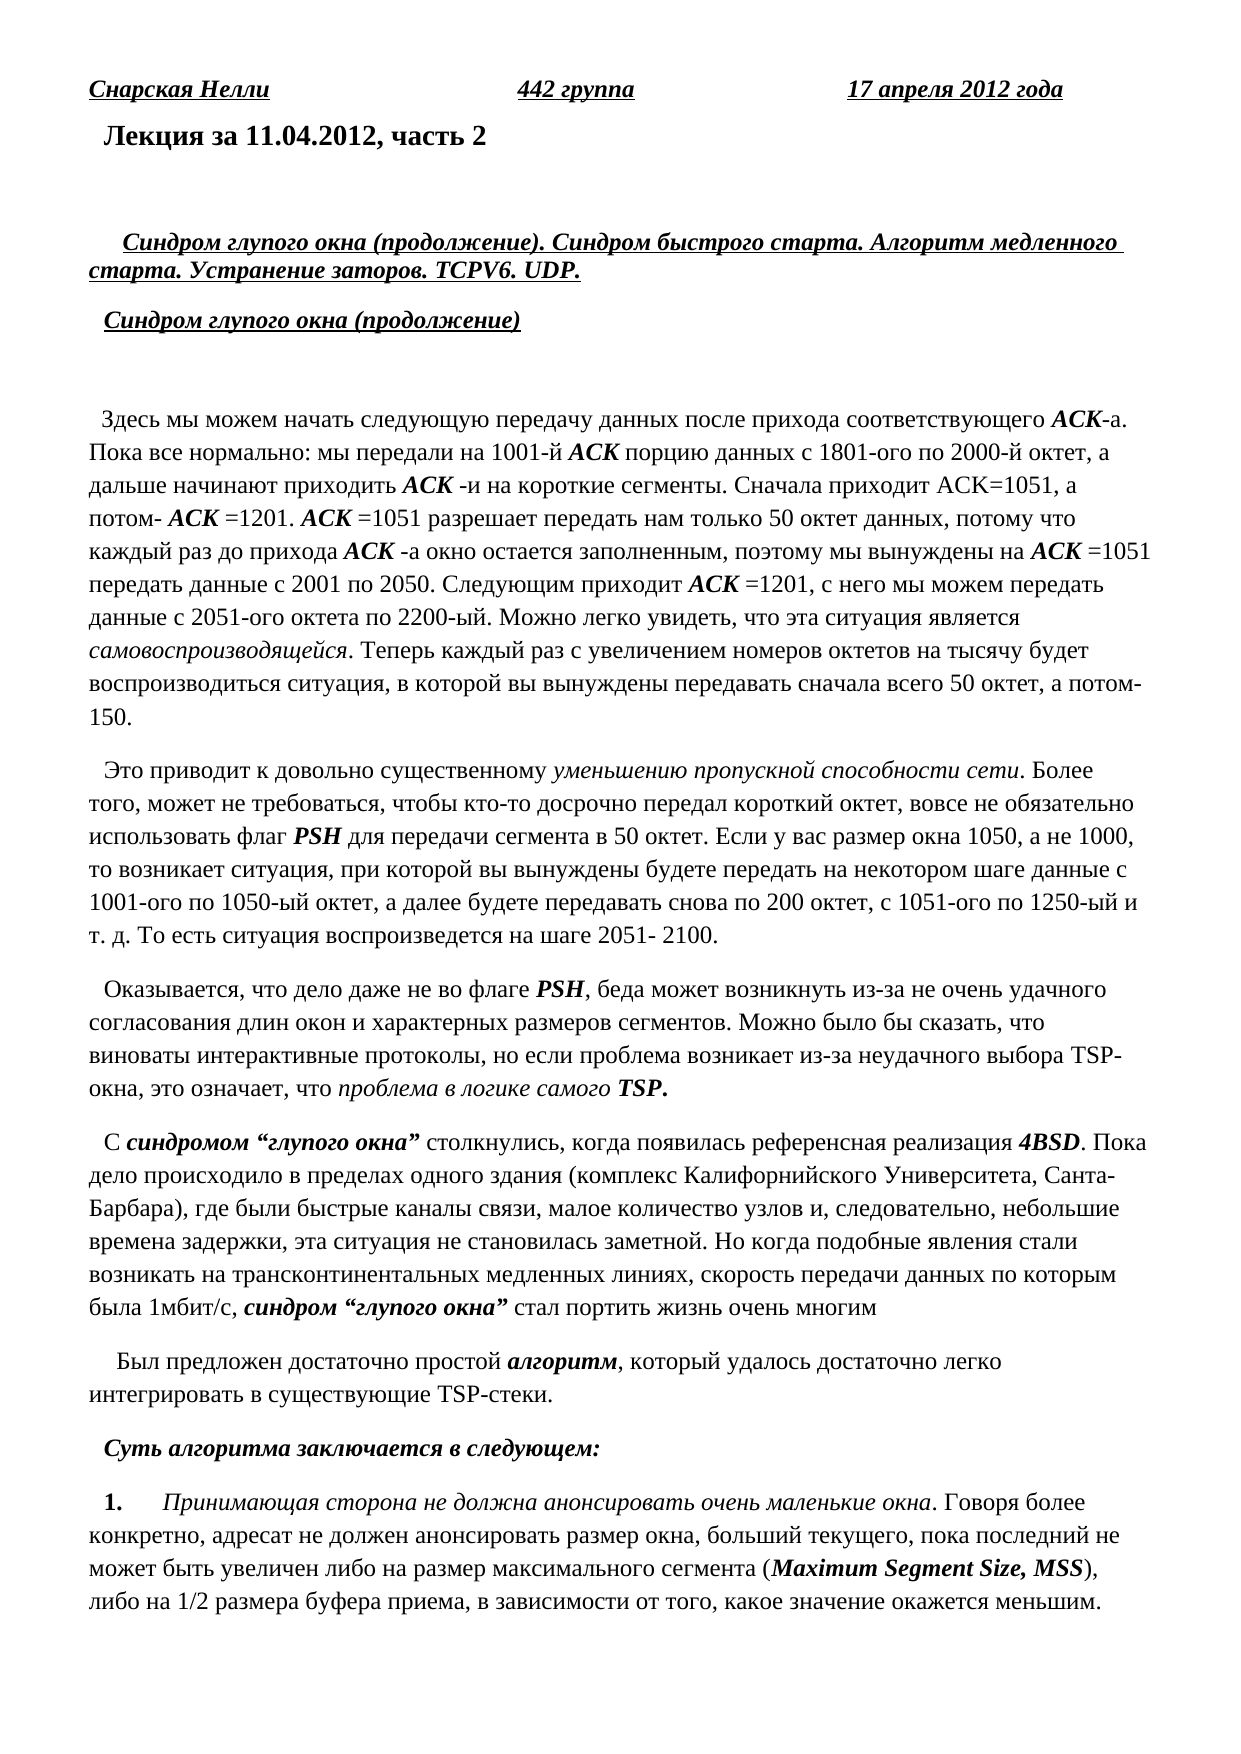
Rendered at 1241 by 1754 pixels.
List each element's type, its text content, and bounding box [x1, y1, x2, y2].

text С синдромом “глупого окна” столкнулись, когда появилась референсная реализация 4BSD. Пока дело происходило в пределах одного здания (комплекс Калифорнийского Университета, Санта-Барбара), где были быстрые каналы связи, малое количество узлов и, следовательно, небольшие времена задержки, эта ситуация не становилась заметной. Но когда подобные явления стали возникать на трансконтинентальных медленных линиях, скорость передачи данных по которым была 1мбит/с, синдром “глупого окна” стал портить жизнь очень многим [89, 1127, 1152, 1321]
list Принимающая сторона не должна анонсировать очень маленькие окна. Говоря более конкретно, адресат не должен анонсировать размер окна, больший текущего, пока последний не может быть увеличен либо на размер максимального сегмента (Maximum Segment Size, MSS), либо на 1/2 размера буфера приема, в зависимости от того, какое значение окажется меньшим. [89, 1487, 1152, 1615]
text Суть алгоритма заключается в следующем: [89, 1433, 1152, 1462]
text Лекция за 11.04.2012, часть 2 [89, 118, 1152, 152]
text Синдром глупого окна (продолжение). Синдром быстрого старта. Алгоритм медленного старта. Устранение заторов. TCPV6. UDP. [89, 227, 1152, 284]
text Синдром глупого окна (продолжение) [89, 305, 1152, 334]
text Здесь мы можем начать следующую передачу данных после прихода соответствующего ACK-a. Пока все нормально: мы передали на 1001-й ACK порцию данных с 1801-ого по 2000-й октет, а дальше начинают приходить ACK -и на короткие сегменты. Сначала приходит ACK=1051, а потом- ACK =1201. ACK =1051 разрешает передать нам только 50 октет данных, потому что каждый раз до прихода ACK -a окно остается заполненным, поэтому мы вынуждены на ACK =1051 передать данные с 2001 по 2050. Следующим приходит ACK =1201, с него мы можем передать данные с 2051-ого октета по 2200-ый. Можно легко увидеть, что эта ситуация является самовоспроизводящейся. Теперь каждый раз с увеличением номеров октетов на тысячу будет воспроизводиться ситуация, в которой вы вынуждены передавать сначала всего 50 октет, а потом-150. [89, 404, 1152, 730]
text Был предложен достаточно простой алгоритм, который удалось достаточно легко интегрировать в существующие TSP-стеки. [89, 1346, 1152, 1408]
text Оказывается, что дело даже не во флаге PSH, беда может возникнуть из-за не очень удачного согласования длин окон и характерных размеров сегментов. Можно было бы сказать, что виноваты интерактивные протоколы, но если проблема возникает из-за неудачного выбора TSP-окна, это означает, что проблема в логике самого TSP. [89, 974, 1152, 1102]
text Это приводит к довольно существенному уменьшению пропускной способности сети. Более того, может не требоваться, чтобы кто-то досрочно передал короткий октет, вовсе не обязательно использовать флаг PSH для передачи сегмента в 50 октет. Если у вас размер окна 1050, а не 1000, то возникает ситуация, при которой вы вынуждены будете передать на некотором шаге данные с 1001-ого по 1050-ый октет, а далее будете передавать снова по 200 октет, с 1051-ого по 1250-ый и т. д. То есть ситуация воспроизведется на шаге 2051- 2100. [89, 755, 1152, 949]
